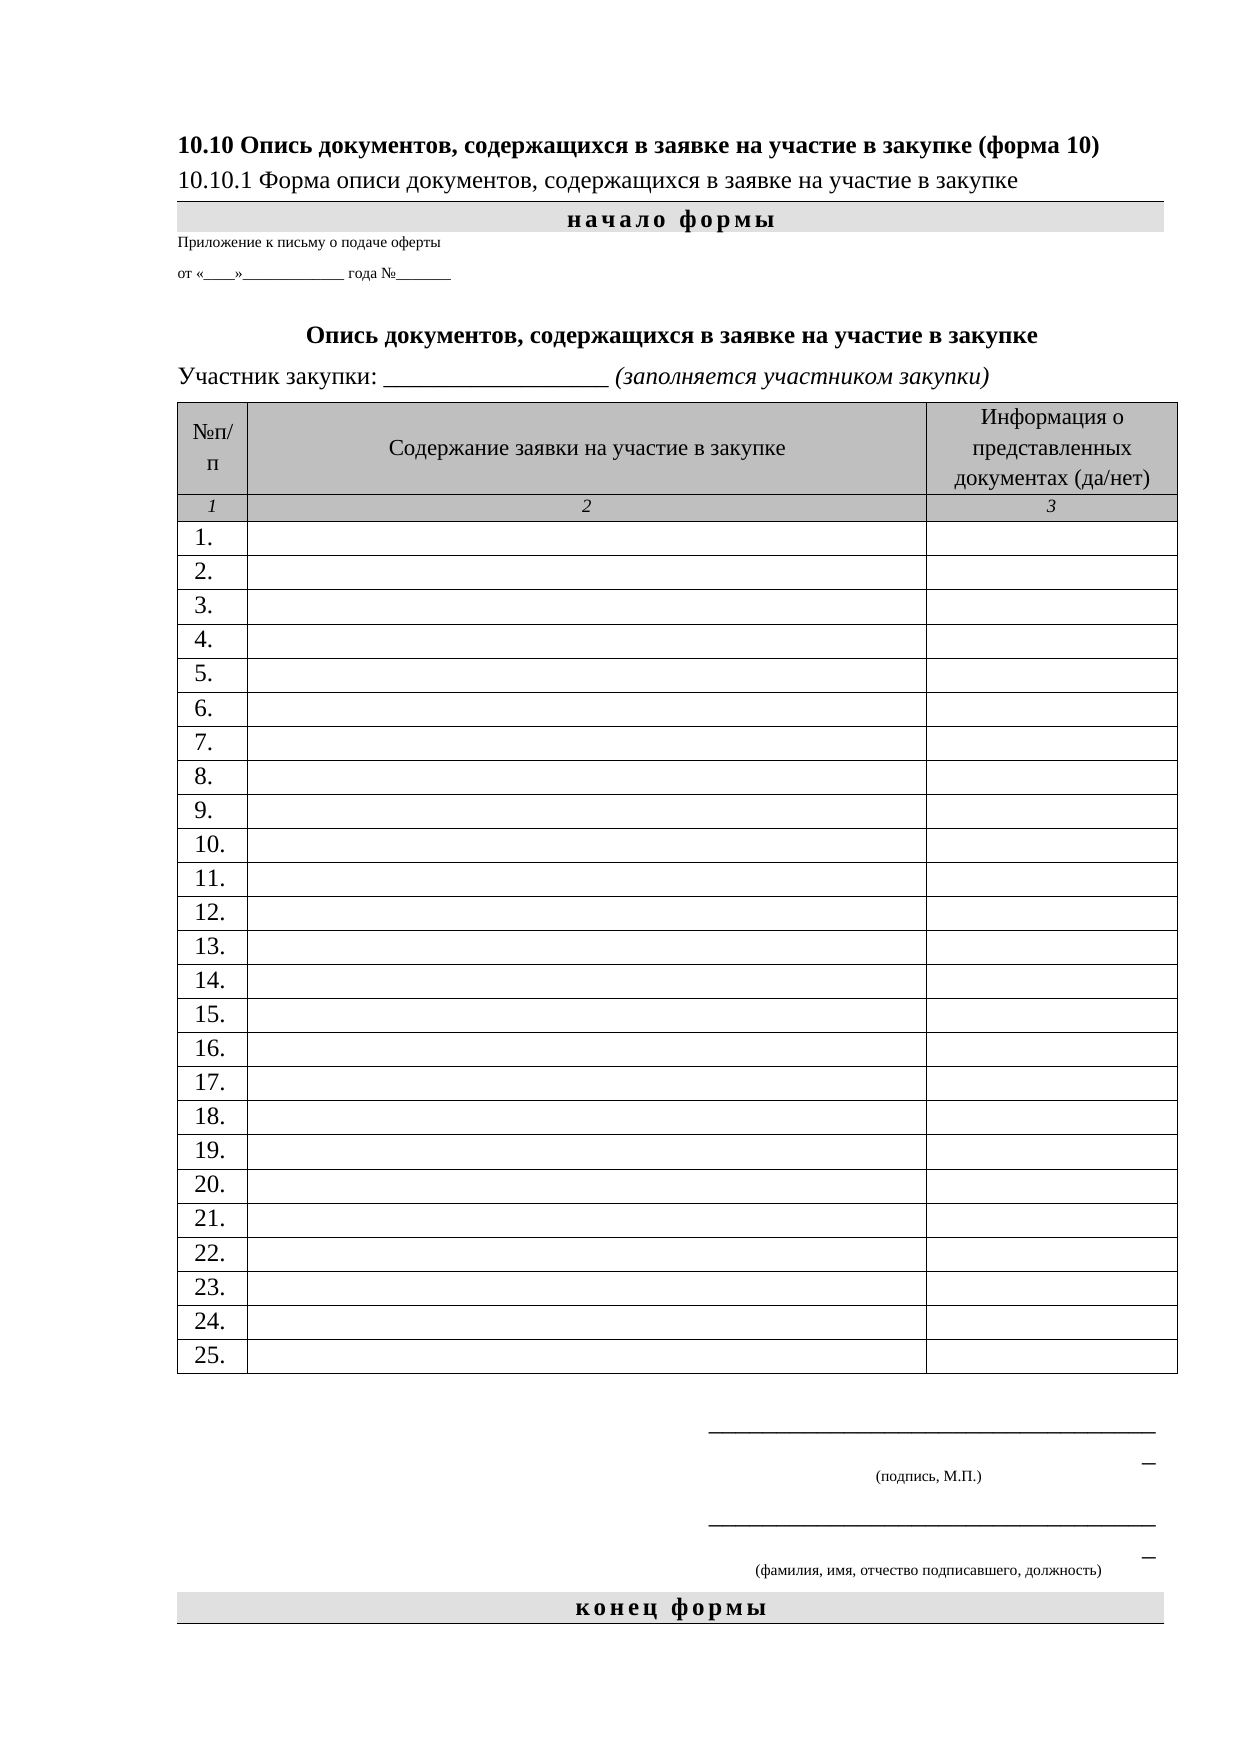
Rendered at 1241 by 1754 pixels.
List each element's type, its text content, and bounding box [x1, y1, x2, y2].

table_cell [248, 727, 926, 760]
table_cell [248, 1067, 926, 1100]
table_cell [927, 931, 1177, 964]
table_cell [178, 1170, 247, 1202]
table_cell [178, 693, 247, 726]
table_cell [248, 1204, 926, 1237]
table_cell [927, 863, 1177, 896]
table_cell [248, 1272, 926, 1305]
table_cell 2 [248, 495, 926, 521]
table_cell 1 [178, 495, 247, 521]
table_cell [178, 1204, 247, 1237]
table_cell [178, 1306, 247, 1339]
table_header Содержание заявки на участие в закупке [248, 403, 926, 494]
table_cell [927, 897, 1177, 930]
table_cell [927, 999, 1177, 1032]
table_cell [927, 795, 1177, 828]
table_cell [248, 659, 926, 692]
table_cell [248, 965, 926, 998]
table_cell [178, 659, 247, 692]
table_cell [248, 1340, 926, 1373]
text начало формы [177, 202, 1164, 232]
table_cell [248, 590, 926, 623]
table_cell [178, 761, 247, 794]
table_cell [248, 1033, 926, 1066]
table_cell [927, 1306, 1177, 1339]
table_cell [927, 1272, 1177, 1305]
table_cell [927, 965, 1177, 998]
text Участник закупки: __________________ (заполняется участником закупки) [177, 361, 1167, 390]
table_cell [248, 1238, 926, 1271]
table_cell __________________________________ (фамилия, имя, отчество подписавшего, должность) [691, 1499, 1167, 1592]
table_cell [178, 965, 247, 998]
table_cell [248, 693, 926, 726]
table_cell [178, 522, 247, 555]
table_cell [927, 659, 1177, 692]
table_cell [927, 829, 1177, 862]
table_cell [248, 795, 926, 828]
table_cell [927, 556, 1177, 589]
table_cell [927, 761, 1177, 794]
table_cell [178, 1135, 247, 1168]
table_cell [178, 1067, 247, 1100]
table_cell [178, 590, 247, 623]
text Опись документов, содержащихся в заявке на участие в закупке [177, 320, 1167, 348]
text 10.10.1 Форма описи документов, содержащихся в заявке на участие в закупке [177, 166, 1167, 194]
table_cell [178, 897, 247, 930]
table_cell [927, 1204, 1177, 1237]
table_cell [178, 863, 247, 896]
table_cell [248, 863, 926, 896]
table_cell [248, 761, 926, 794]
table_cell [248, 556, 926, 589]
text конец формы [177, 1592, 1164, 1623]
table_cell [178, 625, 247, 657]
table_cell [248, 1306, 926, 1339]
table_cell [178, 1340, 247, 1373]
table_header __________________________________ (подпись, М.П.) [691, 1374, 1167, 1498]
table_cell [178, 1033, 247, 1066]
table_cell [248, 625, 926, 657]
table_cell [927, 1170, 1177, 1202]
table_cell [178, 795, 247, 828]
table_cell [927, 1135, 1177, 1168]
table_cell [248, 522, 926, 555]
table_header Информация о представленных документах (да/нет) [927, 403, 1177, 494]
table_cell [178, 556, 247, 589]
table_cell [178, 727, 247, 760]
table_header №п/п [178, 403, 247, 494]
table_cell [248, 897, 926, 930]
table_cell [248, 829, 926, 862]
table_cell [178, 931, 247, 964]
table_cell [927, 727, 1177, 760]
table_cell [927, 1238, 1177, 1271]
text Приложение к письму о подаче оферты от «____»_____________ года №_______ [177, 232, 1167, 295]
table_cell [178, 829, 247, 862]
table_cell [927, 1033, 1177, 1066]
table_cell [927, 590, 1177, 623]
table_cell [927, 522, 1177, 555]
table_cell [248, 1135, 926, 1168]
table_cell [927, 1067, 1177, 1100]
table_cell [178, 1238, 247, 1271]
table_cell [248, 1170, 926, 1202]
text 10.10 Опись документов, содержащихся в заявке на участие в закупке (форма 10) [177, 131, 1167, 159]
table_cell [927, 1101, 1177, 1134]
table_cell [927, 693, 1177, 726]
table_cell [178, 1272, 247, 1305]
table_cell [178, 999, 247, 1032]
table_cell [248, 931, 926, 964]
table_cell [248, 999, 926, 1032]
table_cell [178, 1101, 247, 1134]
table_cell [248, 1101, 926, 1134]
table_cell [927, 625, 1177, 657]
table_cell [927, 1340, 1177, 1373]
table_cell 3 [927, 495, 1177, 521]
